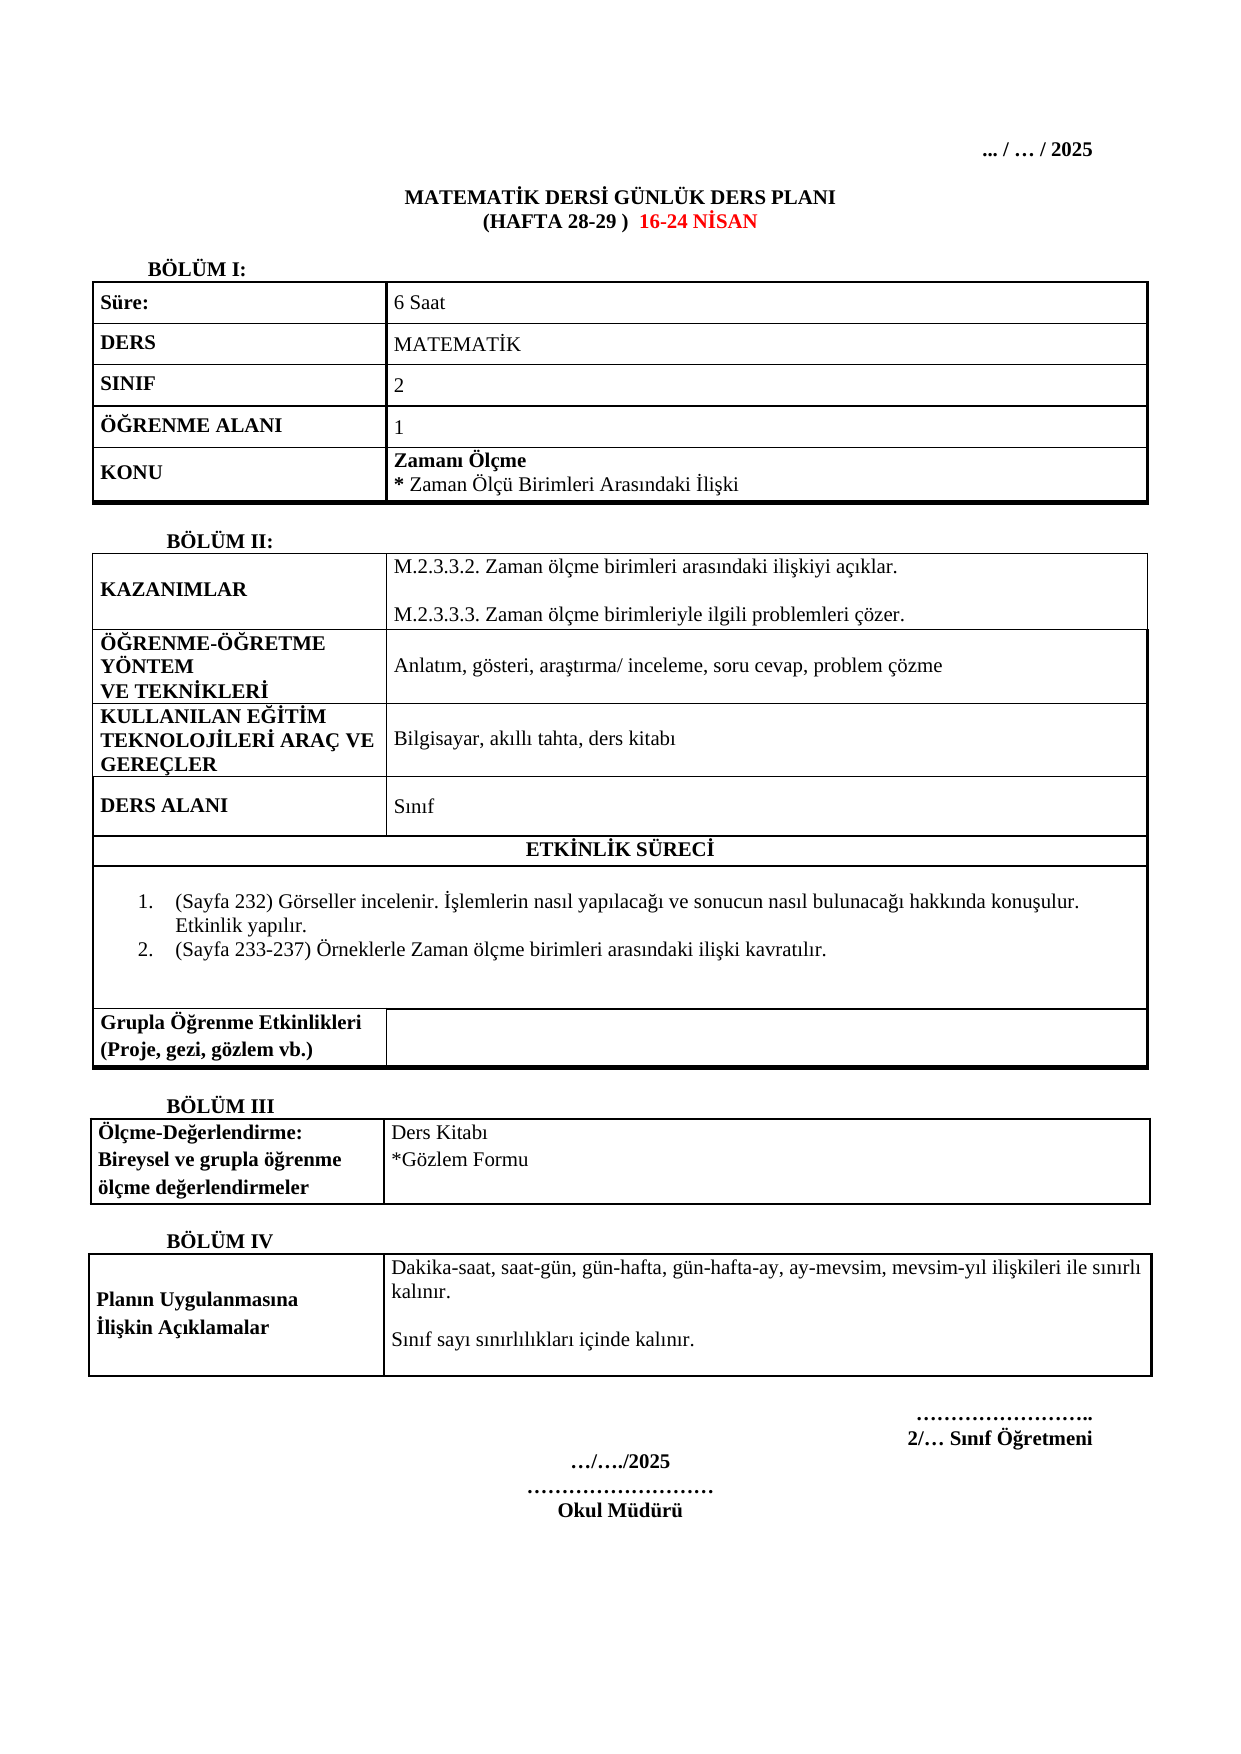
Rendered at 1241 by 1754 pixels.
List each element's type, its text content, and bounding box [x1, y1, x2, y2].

subtitle BÖLÜM IV [148, 1229, 1092, 1253]
table_header Süre: [94, 283, 385, 322]
subtitle BÖLÜM III [148, 1094, 1092, 1118]
table_header Ölçme-Değerlendirme: Bireysel ve grupla öğrenme ölçme değerlendirmeler [92, 1120, 383, 1203]
table_cell Anlatım, gösteri, araştırma/ inceleme, soru cevap, problem çözme [387, 630, 1146, 703]
text (HAFTA 28-29 ) 16-24 NİSAN [148, 209, 1092, 233]
table_cell DERS ALANI [94, 777, 386, 835]
table_cell 2 [388, 365, 1146, 405]
table_cell ÖĞRENME ALANI [94, 407, 385, 447]
text 2/… Sınıf Öğretmeni [148, 1425, 1092, 1449]
table_cell KULLANILAN EĞİTİM TEKNOLOJİLERİ ARAÇ VE GEREÇLER [93, 704, 386, 776]
table_cell [387, 1010, 1146, 1065]
table_cell Sınıf [387, 777, 1146, 835]
table_header M.2.3.3.2. Zaman ölçme birimleri arasındaki ilişkiyi açıklar. M.2.3.3.3. Zaman ölçme birimleriyle ilgili problemleri çözer. [387, 554, 1147, 629]
table_cell Bilgisayar, akıllı tahta, ders kitabı [387, 704, 1146, 776]
text ... / … / 2025 [148, 137, 1092, 161]
table_cell Zamanı Ölçme * Zaman Ölçü Birimleri Arasındaki İlişki [388, 448, 1146, 500]
table_cell Grupla Öğrenme Etkinlikleri (Proje, gezi, gözlem vb.) [94, 1009, 386, 1065]
table_cell 1 [388, 407, 1146, 447]
table_cell ÖĞRENME-ÖĞRETME YÖNTEM VE TEKNİKLERİ [93, 630, 386, 703]
table_cell MATEMATİK [388, 324, 1146, 364]
table_cell SINIF [94, 365, 385, 405]
text Okul Müdürü [148, 1498, 1092, 1522]
table_cell ETKİNLİK SÜRECİ [94, 837, 1146, 864]
text BÖLÜM II: [148, 528, 1092, 553]
text MATEMATİK DERSİ GÜNLÜK DERS PLANI [148, 185, 1092, 209]
table_header Ders Kitabı *Gözlem Formu [385, 1120, 1149, 1203]
table_cell DERS [94, 324, 385, 364]
table_header KAZANIMLAR [93, 554, 386, 629]
table_header Dakika-saat, saat-gün, gün-hafta, gün-hafta-ay, ay-mevsim, mevsim-yıl ilişkileri ile sınırlı kalınır. Sınıf sayı sınırlılıkları içinde kalınır. [385, 1255, 1150, 1375]
text …………………….. [148, 1401, 1092, 1425]
table_cell (Sayfa 232) Görseller incelenir. İşlemlerin nasıl yapılacağı ve sonucun nasıl bulunacağı hakkında konuşulur. Etkinlik yapılır. (Sayfa 233-237) Örneklerle Zaman ölçme birimleri arasındaki ilişki kavratılır. [94, 867, 1146, 1008]
table_header Planın Uygulanmasına İlişkin Açıklamalar [90, 1255, 383, 1375]
text BÖLÜM I: [148, 257, 1092, 281]
table_cell KONU [94, 448, 385, 500]
table_header 6 Saat [388, 283, 1146, 322]
text …/…./2025 [148, 1449, 1092, 1473]
text ……………………… [148, 1473, 1092, 1498]
